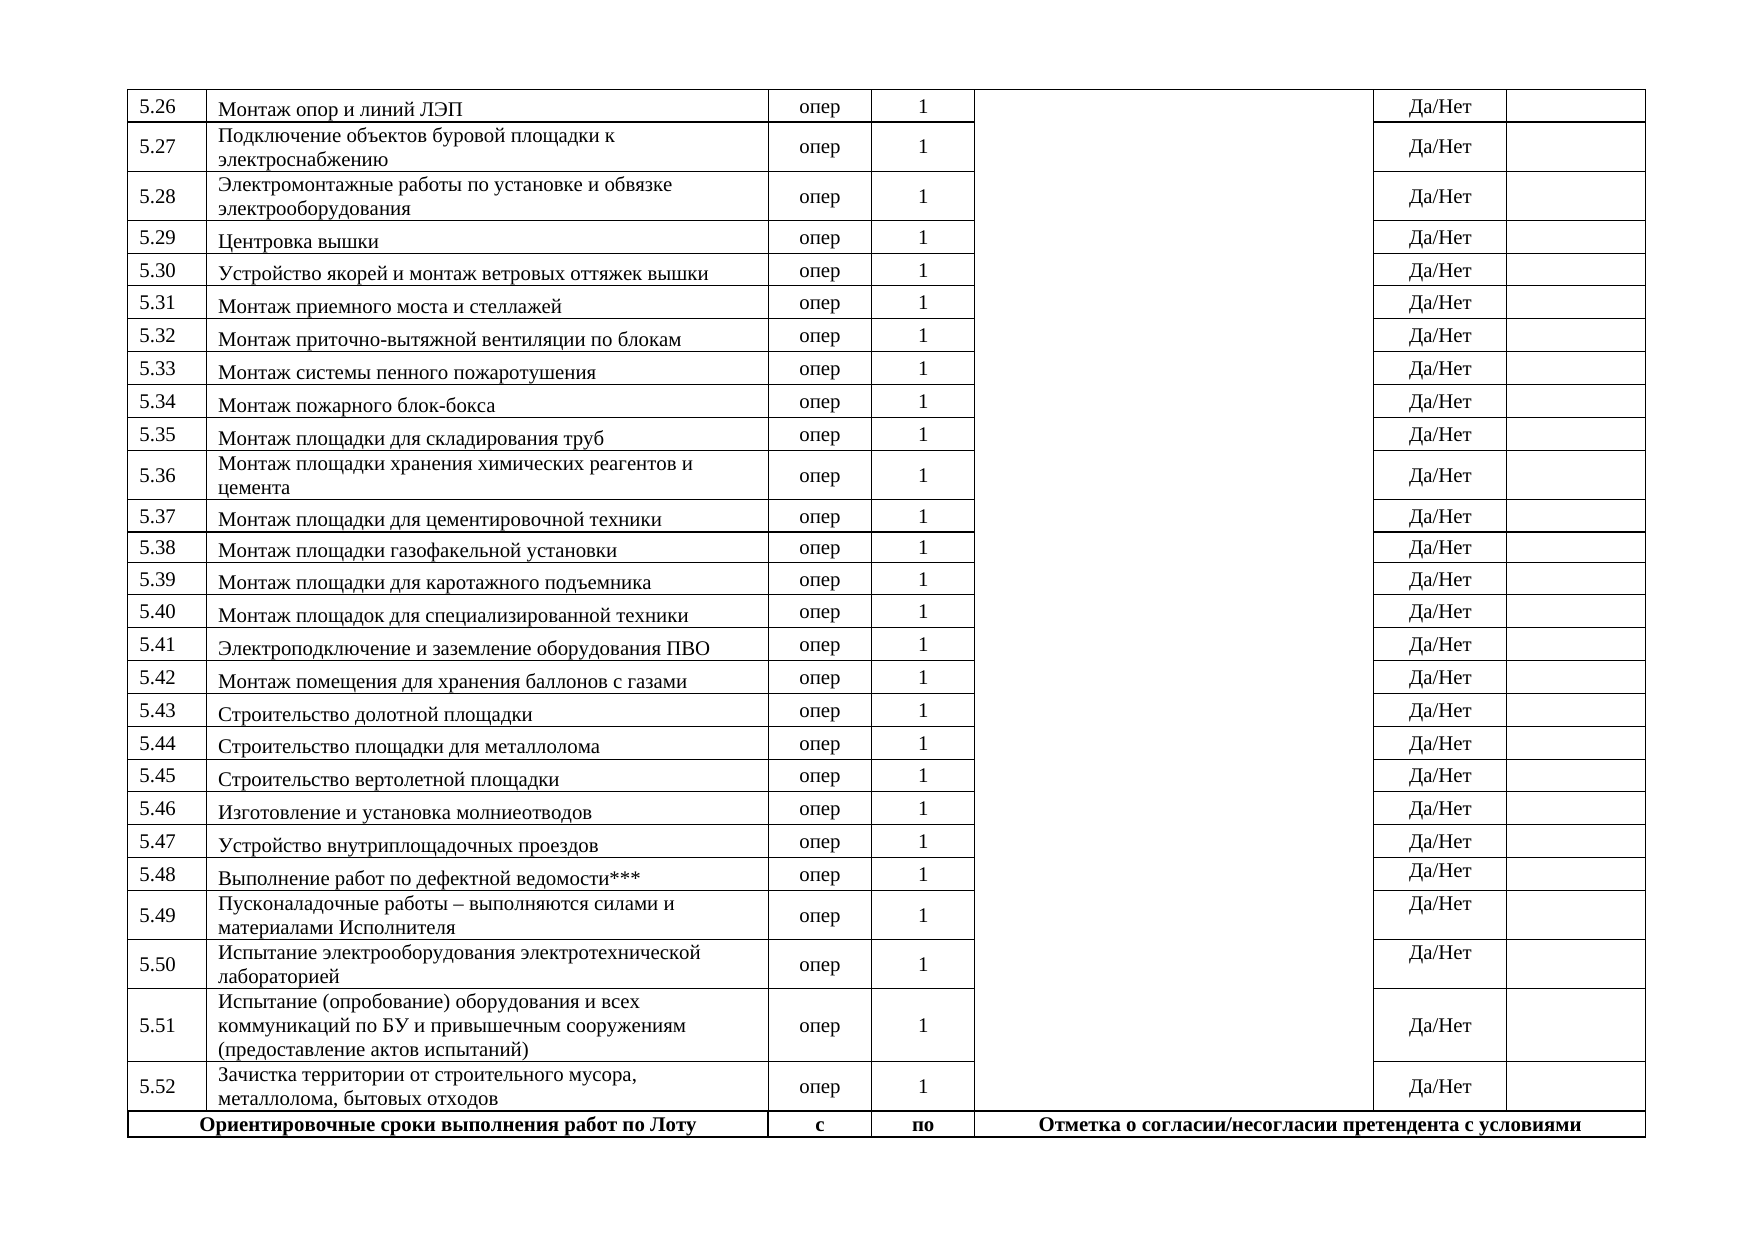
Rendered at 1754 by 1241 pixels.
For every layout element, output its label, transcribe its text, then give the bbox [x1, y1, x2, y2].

table_cell Монтаж площадки газофакельной установки [207, 533, 768, 562]
table_cell 5.41 [128, 628, 206, 660]
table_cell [975, 1112, 1645, 1136]
table_cell 1 [872, 221, 974, 253]
table_cell опер [769, 792, 871, 824]
table_cell 1 [872, 254, 974, 285]
table_cell 1 [872, 418, 974, 449]
table_cell Да/Нет [1374, 628, 1506, 660]
table_cell 1 [872, 286, 974, 318]
table_cell опер [769, 254, 871, 285]
table_cell Монтаж площадки для цементировочной техники [207, 500, 768, 531]
table_cell [1507, 90, 1645, 121]
table_cell опер [769, 319, 871, 351]
table_cell 5.52 [128, 1062, 206, 1110]
table_cell [1507, 221, 1645, 253]
table_cell 5.37 [128, 500, 206, 531]
table_cell Да/Нет [1374, 891, 1506, 939]
table_cell [1507, 500, 1645, 531]
table_cell 5.30 [128, 254, 206, 285]
table_cell 5.38 [128, 533, 206, 562]
table_cell [1507, 172, 1645, 220]
table_cell Да/Нет [1374, 533, 1506, 562]
table_cell 5.48 [128, 858, 206, 890]
table_cell [1507, 451, 1645, 499]
table_cell Строительство долотной площадки [207, 694, 768, 726]
table_cell Строительство площадки для металлолома [207, 727, 768, 758]
table_cell [1507, 418, 1645, 449]
table_cell Да/Нет [1374, 352, 1506, 384]
table_cell 5.35 [128, 418, 206, 449]
table_cell опер [769, 1062, 871, 1110]
table_cell [1507, 825, 1645, 857]
table_cell Подключение объектов буровой площадки к электроснабжению [207, 123, 768, 171]
table_cell [1507, 661, 1645, 693]
table_cell опер [769, 760, 871, 791]
table_cell [1507, 760, 1645, 791]
table_cell Да/Нет [1374, 500, 1506, 531]
table_cell 1 [872, 858, 974, 890]
table_cell 1 [872, 694, 974, 726]
table_cell опер [769, 595, 871, 627]
table_cell 5.42 [128, 661, 206, 693]
table_cell опер [769, 628, 871, 660]
table_cell опер [769, 825, 871, 857]
table_cell 5.31 [128, 286, 206, 318]
table_cell [1507, 385, 1645, 417]
table_cell 1 [872, 727, 974, 758]
table_cell 5.49 [128, 891, 206, 939]
table_cell Да/Нет [1374, 661, 1506, 693]
table_cell Монтаж помещения для хранения баллонов с газами [207, 661, 768, 693]
table_cell 5.44 [128, 727, 206, 758]
table_cell Да/Нет [1374, 858, 1506, 890]
table_cell опер [769, 533, 871, 562]
table_cell Строительство вертолетной площадки [207, 760, 768, 791]
table_cell Да/Нет [1374, 940, 1506, 988]
table_cell опер [769, 989, 871, 1061]
table_cell Да/Нет [1374, 123, 1506, 171]
table_cell Монтаж приточно-вытяжной вентиляции по блокам [207, 319, 768, 351]
table_cell 1 [872, 385, 974, 417]
table_cell 5.40 [128, 595, 206, 627]
table_cell 5.27 [128, 123, 206, 171]
table_cell Монтаж площадки хранения химических реагентов и цемента [207, 451, 768, 499]
table_cell 1 [872, 90, 974, 121]
table_cell Да/Нет [1374, 286, 1506, 318]
table_cell 5.45 [128, 760, 206, 791]
table_cell Да/Нет [1374, 595, 1506, 627]
table_cell Пусконаладочные работы – выполняются силами и материалами Исполнителя [207, 891, 768, 939]
table_cell 1 [872, 319, 974, 351]
table_cell 1 [872, 891, 974, 939]
table_cell с [769, 1112, 871, 1136]
table_cell Испытание (опробование) оборудования и всех коммуникаций по БУ и привышечным сооружениям (предоставление актов испытаний) [207, 989, 768, 1061]
table_cell [1507, 858, 1645, 890]
table_cell Испытание электрооборудования электротехнической лабораторией [207, 940, 768, 988]
table_cell Да/Нет [1374, 221, 1506, 253]
table_cell опер [769, 286, 871, 318]
table_cell Изготовление и установка молниеотводов [207, 792, 768, 824]
table_cell Выполнение работ по дефектной ведомости*** [207, 858, 768, 890]
table_cell Да/Нет [1374, 254, 1506, 285]
table_cell 1 [872, 989, 974, 1061]
table_cell Электромонтажные работы по установке и обвязке электрооборудования [207, 172, 768, 220]
table_cell Монтаж площадки для каротажного подъемника [207, 563, 768, 594]
table_cell Да/Нет [1374, 172, 1506, 220]
table_cell 1 [872, 533, 974, 562]
table_cell 5.29 [128, 221, 206, 253]
table_cell Да/Нет [1374, 1062, 1506, 1110]
table_cell 1 [872, 825, 974, 857]
table_cell Монтаж пожарного блок-бокса [207, 385, 768, 417]
table_cell 1 [872, 792, 974, 824]
table_cell опер [769, 694, 871, 726]
table_cell 1 [872, 628, 974, 660]
table_cell [1507, 727, 1645, 758]
table_cell Зачистка территории от строительного мусора, металлолома, бытовых отходов [207, 1062, 768, 1110]
table_cell опер [769, 940, 871, 988]
table_cell 5.39 [128, 563, 206, 594]
table_cell [1507, 254, 1645, 285]
table_cell опер [769, 858, 871, 890]
table_cell опер [769, 221, 871, 253]
table_cell [1507, 563, 1645, 594]
table_cell 1 [872, 500, 974, 531]
table_cell 5.33 [128, 352, 206, 384]
table_cell [1507, 595, 1645, 627]
table_cell Да/Нет [1374, 989, 1506, 1061]
table_cell Устройство якорей и монтаж ветровых оттяжек вышки [207, 254, 768, 285]
table_cell Центровка вышки [207, 221, 768, 253]
table_cell 5.26 [128, 90, 206, 121]
table_cell 1 [872, 352, 974, 384]
table_cell 1 [872, 940, 974, 988]
table_cell Да/Нет [1374, 385, 1506, 417]
table_cell [1507, 286, 1645, 318]
table_cell опер [769, 727, 871, 758]
table_cell [1507, 352, 1645, 384]
table_cell [1507, 989, 1645, 1061]
table_cell опер [769, 661, 871, 693]
table_cell 5.51 [128, 989, 206, 1061]
table_cell Да/Нет [1374, 727, 1506, 758]
table_cell Монтаж системы пенного пожаротушения [207, 352, 768, 384]
table_cell опер [769, 90, 871, 121]
table_cell опер [769, 563, 871, 594]
table_cell Да/Нет [1374, 694, 1506, 726]
table_cell Да/Нет [1374, 760, 1506, 791]
table_cell Монтаж опор и линий ЛЭП [207, 90, 768, 121]
table_cell опер [769, 451, 871, 499]
table_cell [1507, 940, 1645, 988]
table_cell по [872, 1112, 974, 1136]
table_cell Да/Нет [1374, 792, 1506, 824]
table_cell опер [769, 418, 871, 449]
table_cell 1 [872, 172, 974, 220]
table_cell Да/Нет [1374, 563, 1506, 594]
table_cell 1 [872, 760, 974, 791]
table_cell Монтаж приемного моста и стеллажей [207, 286, 768, 318]
table_cell [1507, 891, 1645, 939]
table_cell 1 [872, 1062, 974, 1110]
table_cell опер [769, 891, 871, 939]
table_cell 5.28 [128, 172, 206, 220]
table_cell опер [769, 352, 871, 384]
table_cell 5.50 [128, 940, 206, 988]
table_cell 1 [872, 563, 974, 594]
table_cell [1507, 533, 1645, 562]
table_cell 1 [872, 451, 974, 499]
table_cell опер [769, 123, 871, 171]
table_cell Да/Нет [1374, 451, 1506, 499]
table_cell 1 [872, 123, 974, 171]
table_cell 5.46 [128, 792, 206, 824]
table_cell [1507, 1062, 1645, 1110]
table_cell Устройство внутриплощадочных проездов [207, 825, 768, 857]
table_cell 5.47 [128, 825, 206, 857]
table_cell 1 [872, 661, 974, 693]
table_cell опер [769, 500, 871, 531]
table_cell 5.34 [128, 385, 206, 417]
table_cell 1 [872, 595, 974, 627]
table_cell [1507, 628, 1645, 660]
table_cell [1507, 123, 1645, 171]
table_cell 5.32 [128, 319, 206, 351]
table_cell [1507, 792, 1645, 824]
table_cell 5.36 [128, 451, 206, 499]
table_cell Монтаж площадок для специализированной техники [207, 595, 768, 627]
table_cell Да/Нет [1374, 319, 1506, 351]
table_cell Монтаж площадки для складирования труб [207, 418, 768, 449]
table_cell Да/Нет [1374, 418, 1506, 449]
table_cell Да/Нет [1374, 825, 1506, 857]
table_cell [1507, 319, 1645, 351]
table_cell опер [769, 172, 871, 220]
table_cell [1507, 694, 1645, 726]
table_cell Да/Нет [1374, 90, 1506, 121]
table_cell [129, 1112, 767, 1136]
table_cell 5.43 [128, 694, 206, 726]
table_cell опер [769, 385, 871, 417]
table_cell Электроподключение и заземление оборудования ПВО [207, 628, 768, 660]
